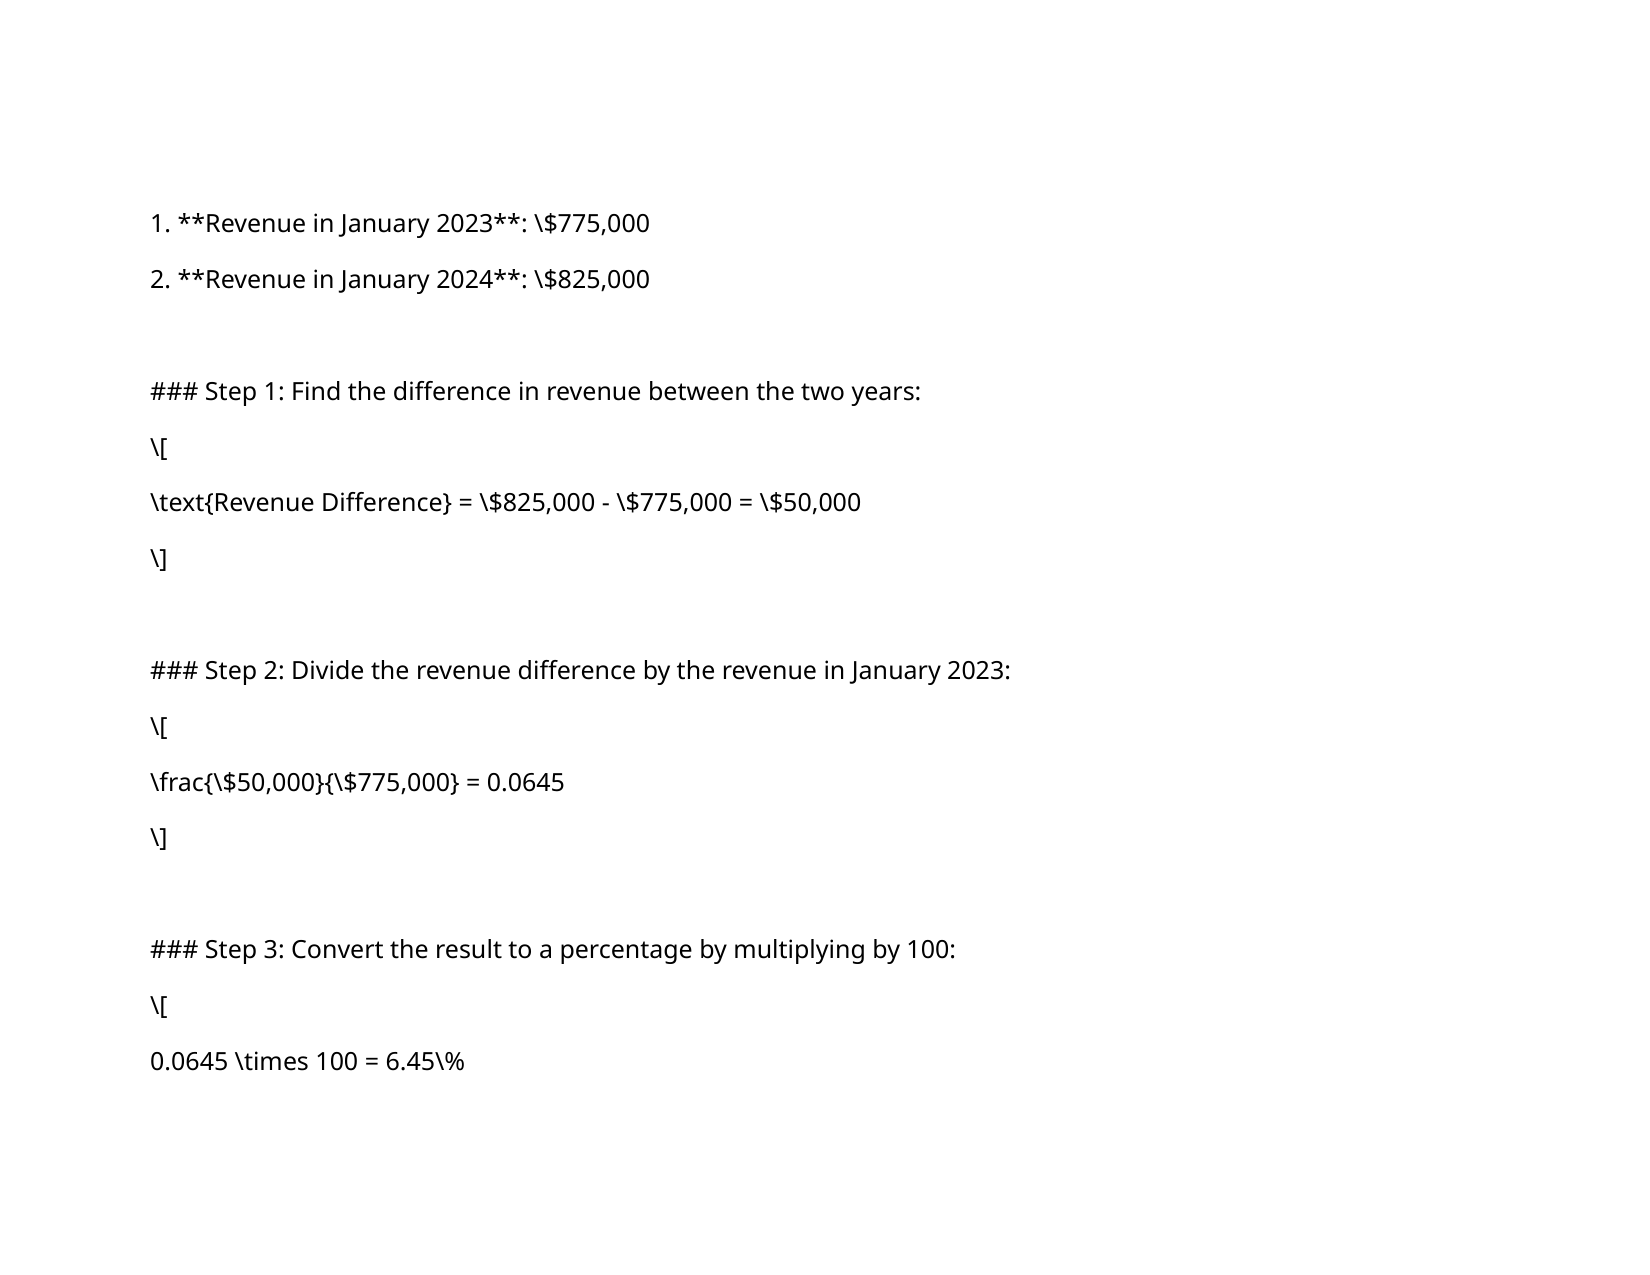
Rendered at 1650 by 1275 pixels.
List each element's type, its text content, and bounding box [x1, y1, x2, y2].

text \[ [150, 987, 1500, 1022]
text \frac{\$50,000}{\$775,000} = 0.0645 [150, 764, 1500, 798]
text ### Step 3: Convert the result to a percentage by multiplying by 100: [150, 932, 1500, 966]
text ### Step 2: Divide the revenue difference by the revenue in January 2023: [150, 652, 1500, 687]
text ### Step 1: Find the difference in revenue between the two years: [150, 373, 1500, 407]
text 0.0645 \times 100 = 6.45\% [150, 1043, 1500, 1077]
text \[ [150, 429, 1500, 463]
text \text{Revenue Difference} = \$825,000 - \$775,000 = \$50,000 [150, 485, 1500, 519]
text 2. **Revenue in January 2024**: \$825,000 [150, 262, 1500, 296]
text \] [150, 820, 1500, 854]
text \] [150, 541, 1500, 575]
text \[ [150, 708, 1500, 742]
text 1. **Revenue in January 2023**: \$775,000 [150, 206, 1500, 240]
